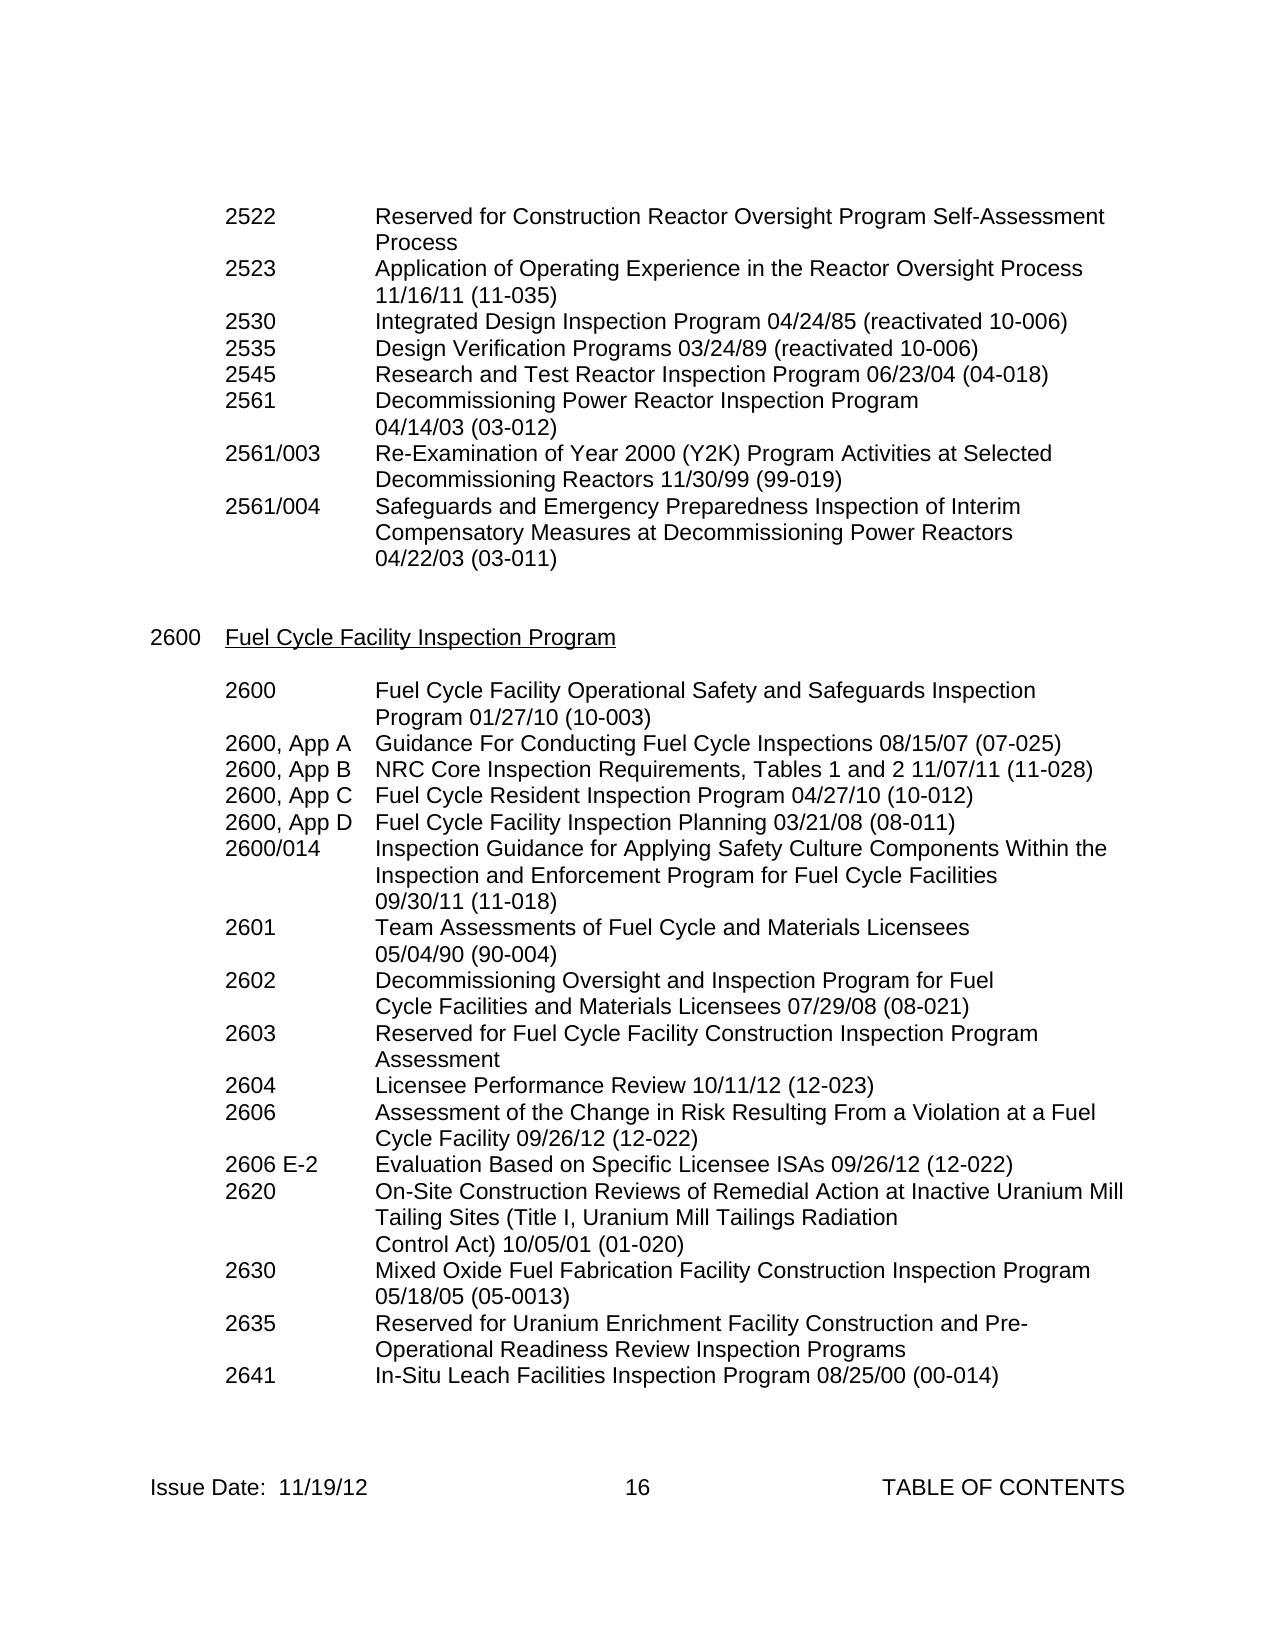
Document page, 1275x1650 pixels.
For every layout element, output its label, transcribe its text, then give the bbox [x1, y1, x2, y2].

text 2603 Reserved for Fuel Cycle Facility Construction Inspection Program Assessment [150, 1020, 1125, 1072]
text 2602 Decommissioning Oversight and Inspection Program for Fuel [150, 967, 1125, 993]
text 2600 Fuel Cycle Facility Operational Safety and Safeguards Inspection Program 01/27/10 (10-003) [150, 677, 1125, 730]
text 05/04/90 (90-004) [150, 941, 1125, 967]
text 2522 Reserved for Construction Reactor Oversight Program Self-Assessment Process [225, 203, 1125, 255]
text 2604 Licensee Performance Review 10/11/12 (12-023) [150, 1072, 1125, 1099]
text 2600/014 Inspection Guidance for Applying Safety Culture Components Within the Inspection and Enforcement Program for Fuel Cycle Facilities [225, 835, 1125, 888]
text Cycle Facilities and Materials Licensees 07/29/08 (08-021) [150, 993, 1125, 1020]
text Control Act) 10/05/01 (01-020) [150, 1231, 1125, 1257]
text 2606 E-2 Evaluation Based on Specific Licensee ISAs 09/26/12 (12-022) [150, 1151, 1125, 1178]
text 2600, App B NRC Core Inspection Requirements, Tables 1 and 2 11/07/11 (11-028) [150, 756, 1125, 782]
text 2635 Reserved for Uranium Enrichment Facility Construction and Pre-Operational Readiness Review Inspection Programs [225, 1309, 1125, 1362]
text 2545 Research and Test Reactor Inspection Program 06/23/04 (04-018) [225, 361, 1125, 387]
text 2523 Application of Operating Experience in the Reactor Oversight Process 11/16/11 (11-035) [225, 255, 1125, 308]
text 2600, App A Guidance For Conducting Fuel Cycle Inspections 08/15/07 (07-025) [150, 730, 1125, 756]
text 04/14/03 (03-012) [375, 413, 1125, 440]
text 09/30/11 (11-018) [375, 888, 1125, 914]
text 2630 Mixed Oxide Fuel Fabrication Facility Construction Inspection Program 05/18/05 (05-0013) [150, 1257, 1125, 1309]
text 2600 Fuel Cycle Facility Inspection Program [150, 624, 1125, 651]
text 2600, App C Fuel Cycle Resident Inspection Program 04/27/10 (10-012) [150, 782, 1125, 809]
text 2606 Assessment of the Change in Risk Resulting From a Violation at a Fuel Cycle Facility 09/26/12 (12-022) [150, 1099, 1125, 1151]
text 2535 Design Verification Programs 03/24/89 (reactivated 10-006) [225, 334, 1125, 361]
text 2561/004 Safeguards and Emergency Preparedness Inspection of Interim Compensatory Measures at Decommissioning Power Reactors [225, 493, 1125, 545]
text 2530 Integrated Design Inspection Program 04/24/85 (reactivated 10-006) [150, 308, 1125, 334]
text 2601 Team Assessments of Fuel Cycle and Materials Licensees [150, 914, 1125, 941]
text 2561 Decommissioning Power Reactor Inspection Program [225, 387, 1125, 413]
text 2600, App D Fuel Cycle Facility Inspection Planning 03/21/08 (08-011) [150, 809, 1125, 835]
text 2641 In-Situ Leach Facilities Inspection Program 08/25/00 (00-014) [150, 1362, 1125, 1389]
text 04/22/03 (03-011) [375, 545, 1125, 572]
text 2620 On-Site Construction Reviews of Remedial Action at Inactive Uranium Mill Tailing Sites (Title I, Uranium Mill Tailings Radiation [150, 1178, 1125, 1231]
text 2561/003 Re-Examination of Year 2000 (Y2K) Program Activities at Selected Decommissioning Reactors 11/30/99 (99-019) [225, 440, 1125, 493]
